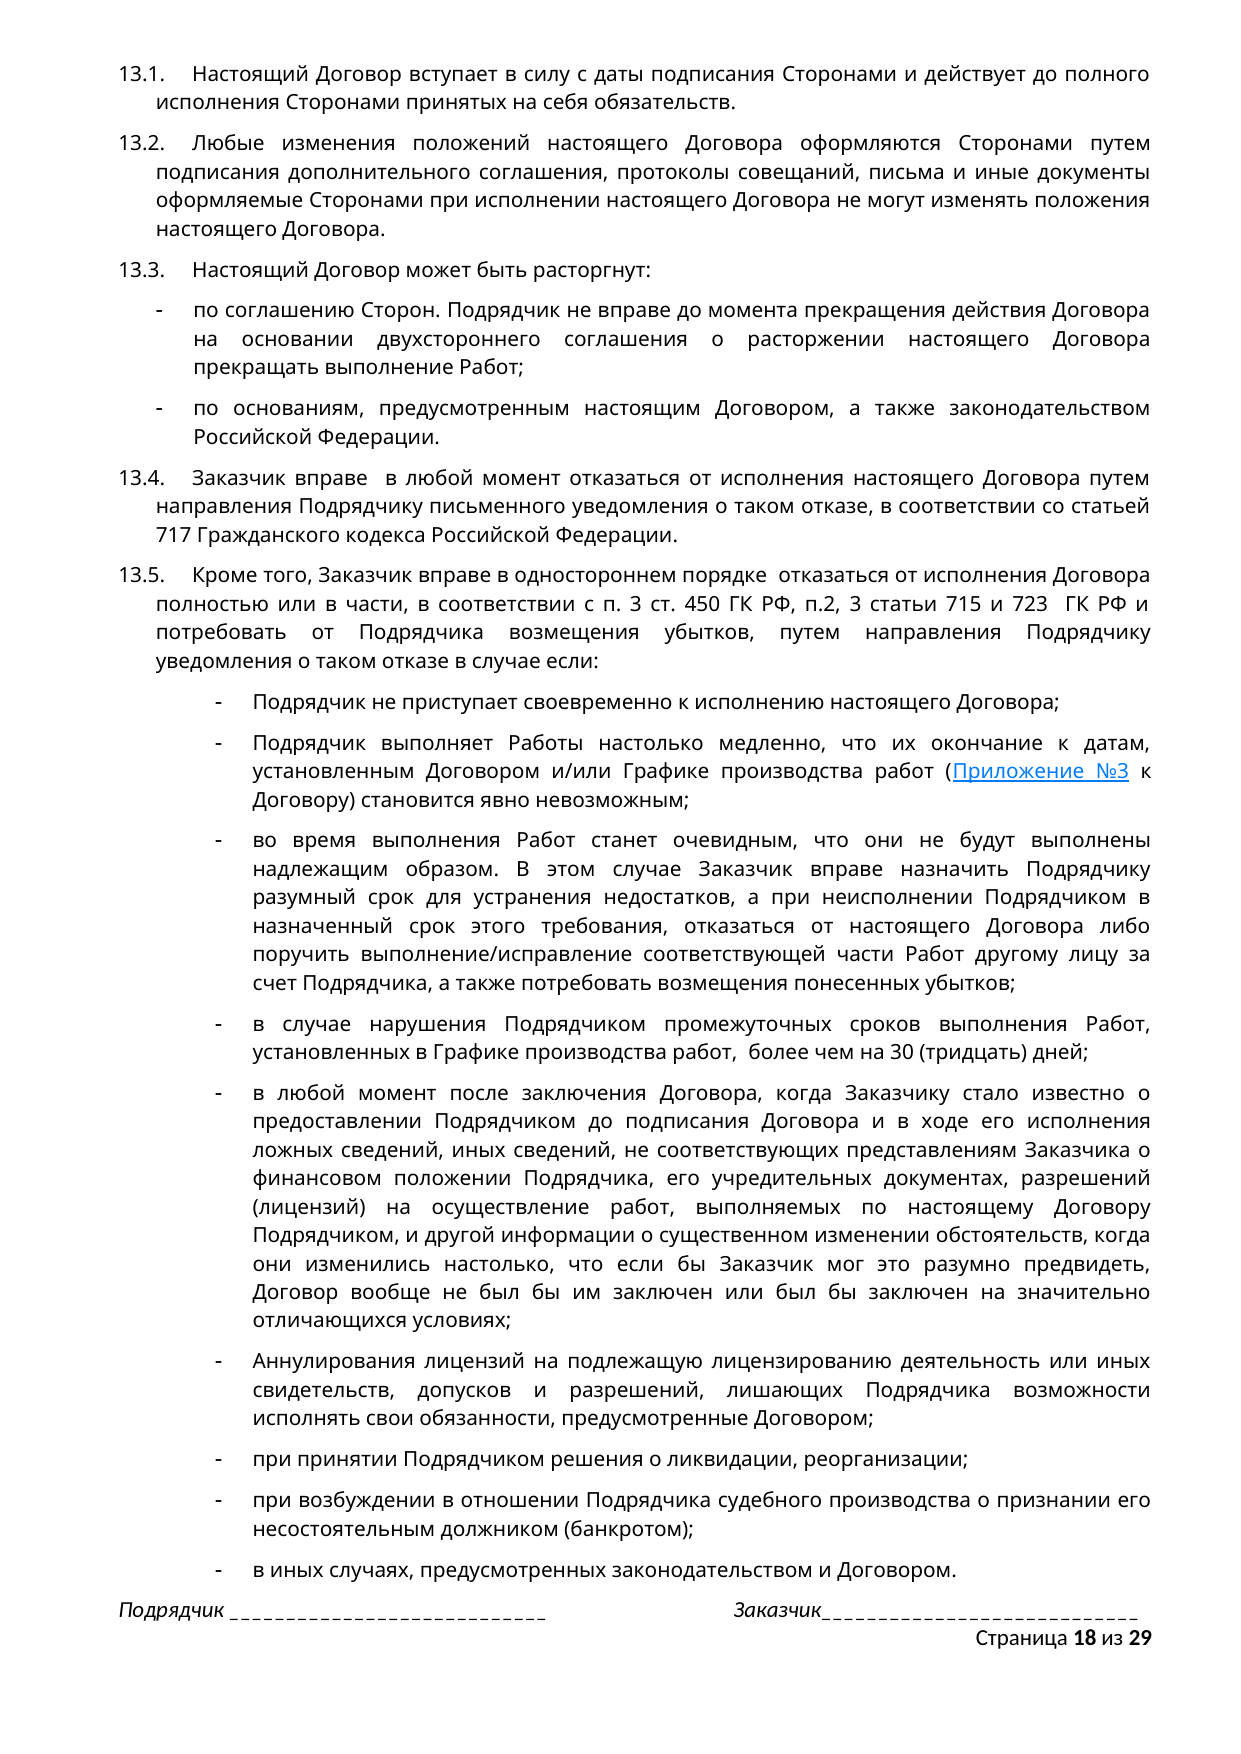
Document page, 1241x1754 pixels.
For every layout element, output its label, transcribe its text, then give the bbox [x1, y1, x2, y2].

list при возбуждении в отношении Подрядчика судебного производства о признании его несостоятельным должником (банкротом); [215, 1485, 1152, 1542]
list Аннулирования лицензий на подлежащую лицензированию деятельность или иных свидетельств, допусков и разрешений, лишающих Подрядчика возможности исполнять свои обязанности, предусмотренные Договором; [215, 1347, 1152, 1432]
list в иных случаях, предусмотренных законодательством и Договором. [215, 1555, 1152, 1583]
list Кроме того, Заказчик вправе в одностороннем порядке отказаться от исполнения Договора полностью или в части, в соответствии с п. 3 ст. 450 ГК РФ, п.2, 3 статьи 715 и 723 ГК РФ и потребовать от Подрядчика возмещения убытков, путем направления Подрядчику уведомления о таком отказе в случае если: [118, 561, 1152, 674]
list в любой момент после заключения Договора, когда Заказчику стало известно о предоставлении Подрядчиком до подписания Договора и в ходе его исполнения ложных сведений, иных сведений, не соответствующих представлениям Заказчика о финансовом положении Подрядчика, его учредительных документах, разрешений (лицензий) на осуществление работ, выполняемых по настоящему Договору Подрядчиком, и другой информации о существенном изменении обстоятельств, когда они изменились настолько, что если бы Заказчик мог это разумно предвидеть, Договор вообще не был бы им заключен или был бы заключен на значительно отличающихся условиях; [215, 1078, 1152, 1334]
list в случае нарушения Подрядчиком промежуточных сроков выполнения Работ, установленных в Графике производства работ, более чем на 30 (тридцать) дней; [215, 1009, 1152, 1066]
list Любые изменения положений настоящего Договора оформляются Сторонами путем подписания дополнительного соглашения, протоколы совещаний, письма и иные документы оформляемые Сторонами при исполнении настоящего Договора не могут изменять положения настоящего Договора. [118, 128, 1152, 242]
list Настоящий Договор вступает в силу с даты подписания Сторонами и действует до полного исполнения Сторонами принятых на себя обязательств. [118, 59, 1152, 116]
list Подрядчик не приступает своевременно к исполнению настоящего Договора; [215, 687, 1152, 715]
list Настоящий Договор может быть расторгнут: [118, 255, 1152, 283]
list во время выполнения Работ станет очевидным, что они не будут выполнены надлежащим образом. В этом случае Заказчик вправе назначить Подрядчику разумный срок для устранения недостатков, а при неисполнении Подрядчиком в назначенный срок этого требования, отказаться от настоящего Договора либо поручить выполнение/исправление соответствующей части Работ другому лицу за счет Подрядчика, а также потребовать возмещения понесенных убытков; [215, 826, 1152, 996]
list при принятии Подрядчиком решения о ликвидации, реорганизации; [215, 1444, 1152, 1473]
list Заказчик вправе в любой момент отказаться от исполнения настоящего Договора путем направления Подрядчику письменного уведомления о таком отказе, в соответствии со статьей 717 Гражданского кодекса Российской Федерации. [118, 463, 1152, 548]
list по основаниям, предусмотренным настоящим Договором, а также законодательством Российской Федерации. [156, 393, 1152, 450]
list по соглашению Сторон. Подрядчик не вправе до момента прекращения действия Договора на основании двухстороннего соглашения о расторжении настоящего Договора прекращать выполнение Работ; [156, 296, 1152, 381]
list Подрядчик выполняет Работы настолько медленно, что их окончание к датам, установленным Договором и/или Графике производства работ (Приложение №3 к Договору) становится явно невозможным; [215, 728, 1152, 813]
